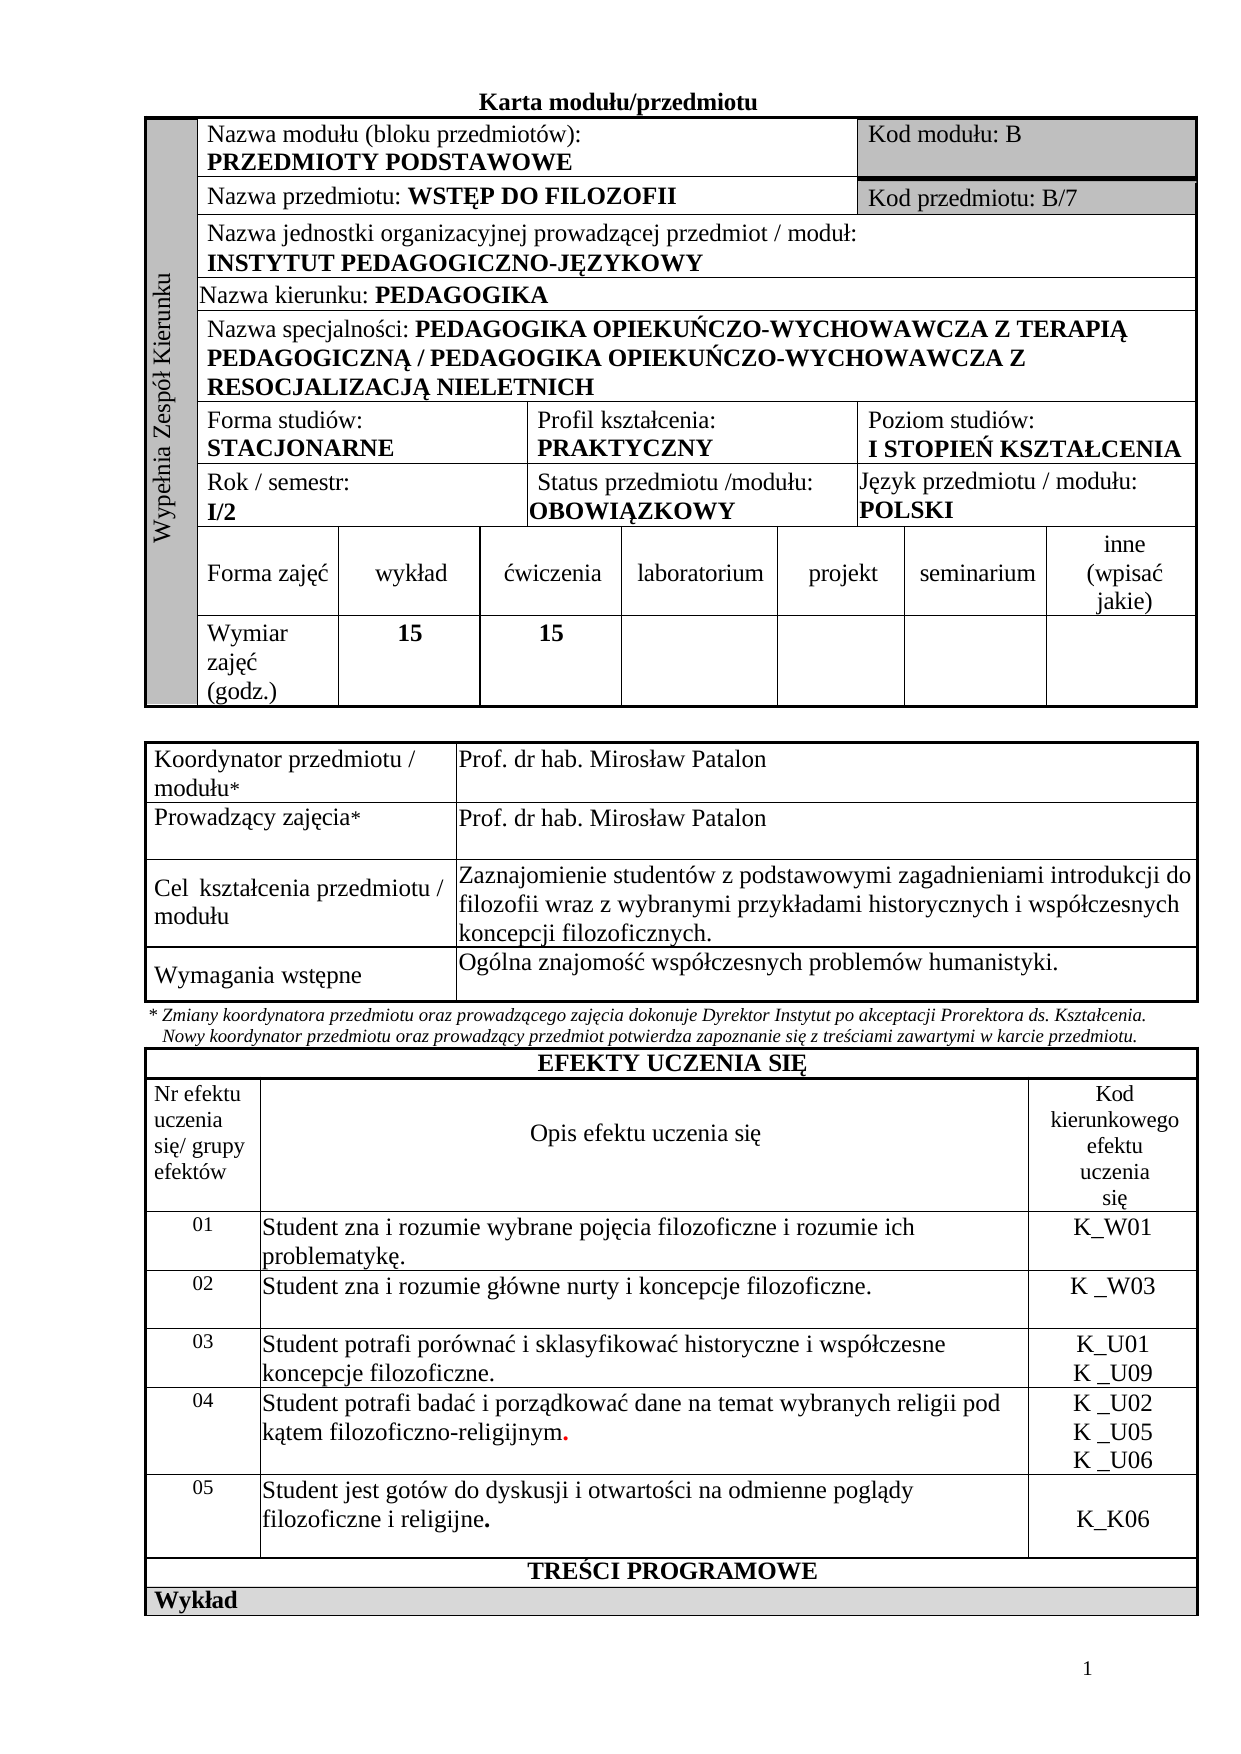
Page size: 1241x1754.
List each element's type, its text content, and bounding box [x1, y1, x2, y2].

table_cell K_W01 [1029, 1212, 1196, 1270]
table_cell inne (wpisać jakie) [1047, 527, 1195, 615]
table_cell wykład [339, 527, 479, 615]
table_cell Język przedmiotu / modułu: POLSKI [858, 464, 1195, 526]
table_cell Kod kierunkowego efektu uczenia się [1029, 1080, 1196, 1211]
table_cell Student potrafi badać i porządkować dane na temat wybranych religii pod kątem filozoficzno-religijnym. [261, 1388, 1028, 1474]
table_cell Student zna i rozumie wybrane pojęcia filozoficzne i rozumie ich problematykę. [261, 1212, 1028, 1270]
table_header Wypełnia Zespół Kierunku [147, 120, 197, 704]
table_header Kod modułu: B [858, 120, 1195, 176]
table_cell Opis efektu uczenia się [261, 1080, 1028, 1211]
table_cell Student zna i rozumie główne nurty i koncepcje filozoficzne. [261, 1271, 1028, 1328]
table_cell K _W03 [1029, 1271, 1196, 1328]
table_cell laboratorium [622, 527, 777, 615]
table_cell 01 [147, 1212, 260, 1270]
table_cell 03 [147, 1329, 260, 1387]
table_cell Wymiar zajęć (godz.) [198, 616, 338, 704]
table_header Prof. dr hab. Mirosław Patalon [457, 744, 1196, 802]
table_header TREŚCI PROGRAMOWE [147, 1559, 1196, 1586]
table_cell seminarium [905, 527, 1046, 615]
table_header EFEKTY UCZENIA SIĘ [147, 1050, 1196, 1077]
table_cell Student jest gotów do dyskusji i otwartości na odmienne poglądy filozoficzne i religijne. [261, 1475, 1028, 1557]
table_cell projekt [778, 527, 904, 615]
table_cell Prof. dr hab. Mirosław Patalon [457, 803, 1196, 859]
table_cell K_U01 K _U09 [1029, 1329, 1196, 1387]
table_cell ćwiczenia [481, 527, 621, 615]
text * Zmiany koordynatora przedmiotu oraz prowadzącego zajęcia dokonuje Dyrektor Instytut po akceptacji Prorektora ds. Kształcenia. Nowy koordynator przedmiotu oraz prowadzący przedmiot potwierdza zapoznanie się z treściami zawartymi w karcie przedmiotu. [148, 1003, 1183, 1047]
table_header Nazwa modułu (bloku przedmiotów): PRZEDMIOTY PODSTAWOWE [198, 119, 857, 176]
table_cell Wykład [147, 1588, 1196, 1615]
table_cell Forma studiów: STACJONARNE [198, 402, 527, 463]
table_cell Kod przedmiotu: B/7 [858, 181, 1195, 214]
table_cell Status przedmiotu /modułu: OBOWIĄZKOWY [528, 464, 857, 526]
table_cell 15 [481, 616, 621, 704]
table_cell 02 [147, 1271, 260, 1328]
table_cell Nazwa kierunku: PEDAGOGIKA [198, 278, 1195, 310]
table_cell Zaznajomienie studentów z podstawowymi zagadnieniami introdukcji do filozofii wraz z wybranymi przykładami historycznych i współczesnych koncepcji filozoficznych. [457, 860, 1196, 946]
table_cell 05 [147, 1475, 260, 1557]
table_cell [778, 616, 904, 704]
table_cell Forma zajęć [198, 527, 338, 615]
table_cell [905, 616, 1046, 704]
table_cell Rok / semestr: I/2 [198, 464, 527, 526]
table_cell Nazwa przedmiotu: WSTĘP DO FILOZOFII [198, 177, 857, 214]
table_cell Cel kształcenia przedmiotu / modułu [147, 860, 456, 946]
table_header Koordynator przedmiotu / modułu* [147, 744, 456, 802]
table_cell Ogólna znajomość współczesnych problemów humanistyki. [457, 948, 1196, 1000]
table_cell [622, 616, 777, 704]
table_cell Nazwa specjalności: PEDAGOGIKA OPIEKUŃCZO-WYCHOWAWCZA Z TERAPIĄ PEDAGOGICZNĄ / PEDAGOGIKA OPIEKUŃCZO-WYCHOWAWCZA Z RESOCJALIZACJĄ NIELETNICH [198, 311, 1195, 401]
table_cell Nr efektu uczenia się/ grupy efektów [147, 1080, 260, 1211]
table_cell Poziom studiów: I STOPIEŃ KSZTAŁCENIA [858, 402, 1195, 463]
title Karta modułu/przedmiotu [479, 87, 1209, 116]
table_cell Prowadzący zajęcia* [147, 803, 456, 859]
table_cell Student potrafi porównać i sklasyfikować historyczne i współczesne koncepcje filozoficzne. [261, 1329, 1028, 1387]
table_cell [1047, 616, 1195, 704]
table_cell Profil kształcenia: PRAKTYCZNY [528, 402, 857, 463]
table_cell 04 [147, 1388, 260, 1474]
table_cell K_K06 [1029, 1475, 1196, 1557]
table_cell K _U02 K _U05 K _U06 [1029, 1388, 1196, 1474]
table_cell Wymagania wstępne [147, 948, 456, 1000]
table_cell Nazwa jednostki organizacyjnej prowadzącej przedmiot / moduł: INSTYTUT PEDAGOGICZNO-JĘZYKOWY [198, 215, 1195, 277]
table_cell 15 [339, 616, 479, 704]
